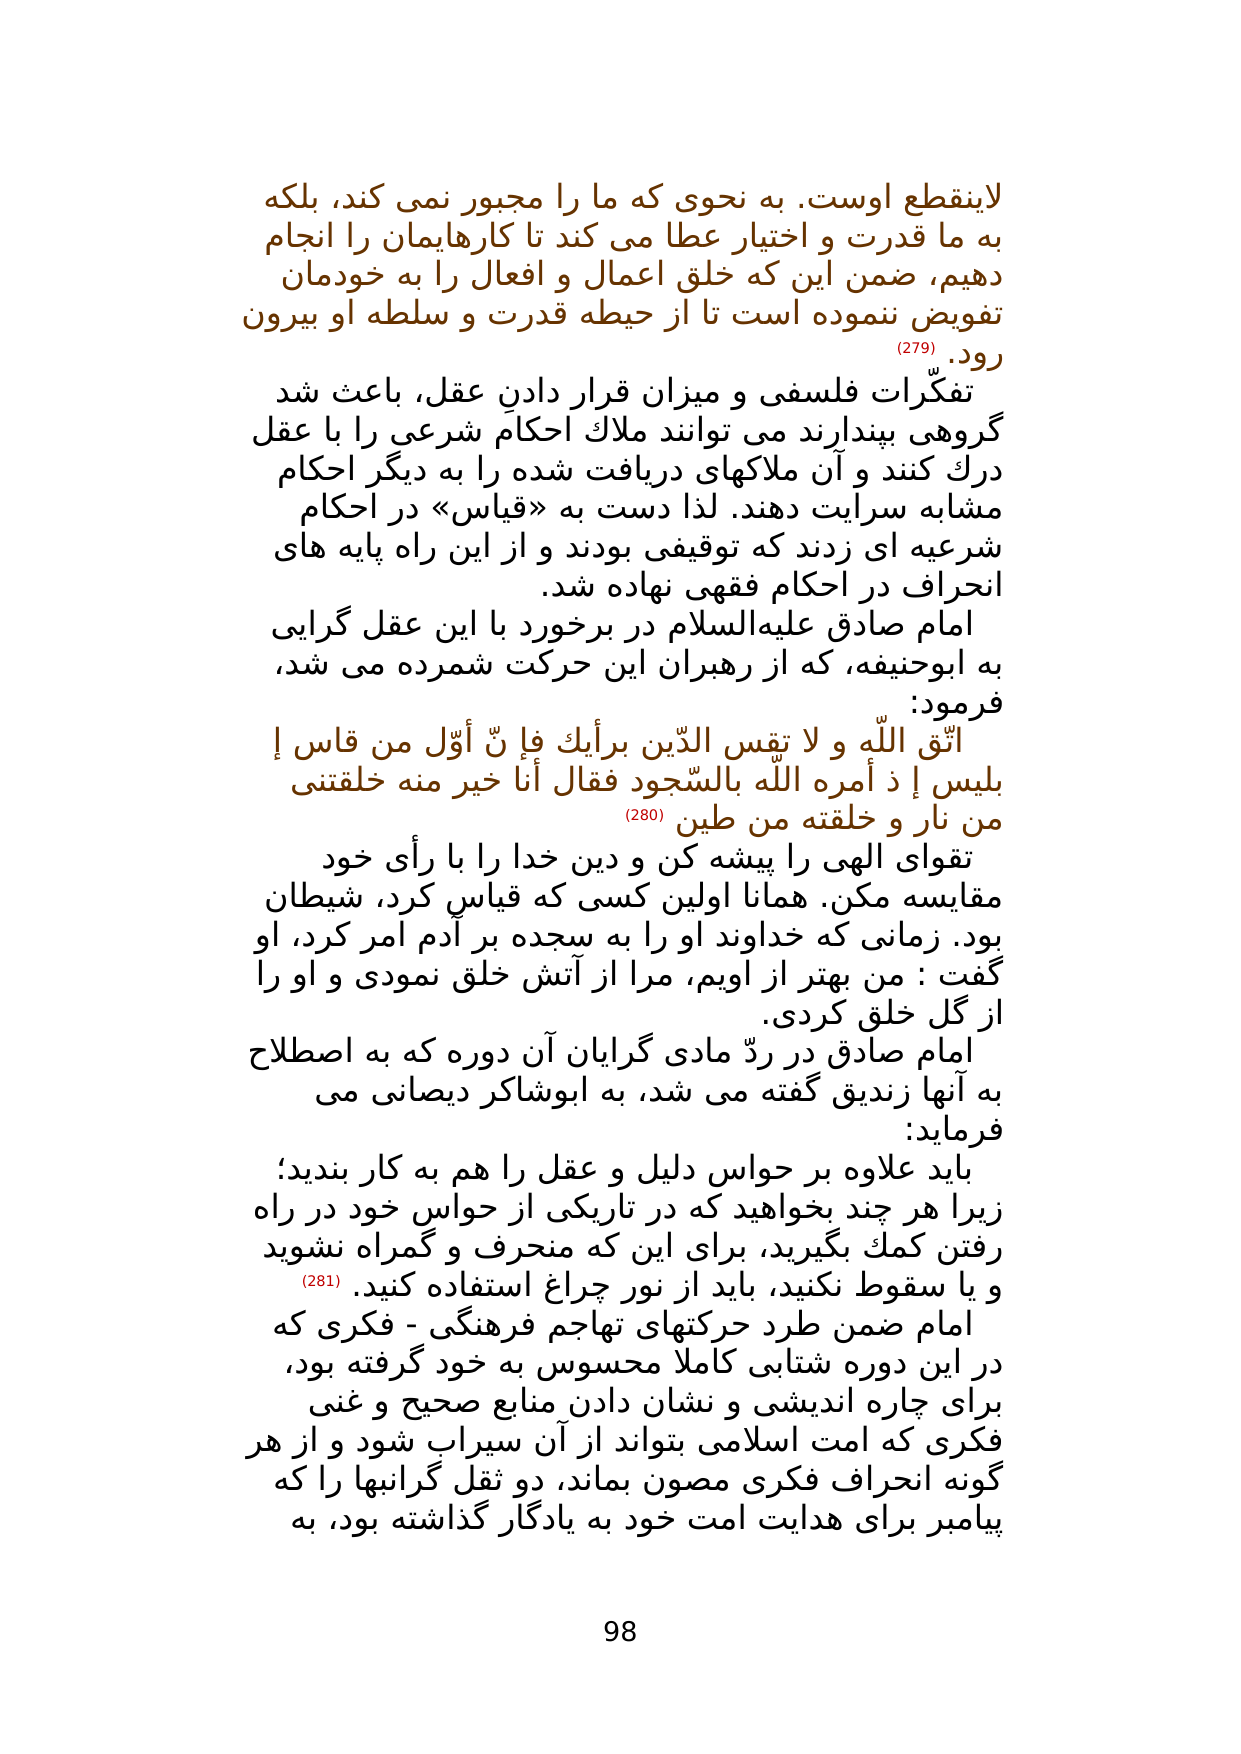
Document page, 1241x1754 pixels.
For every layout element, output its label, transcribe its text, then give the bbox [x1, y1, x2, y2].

text امام صادق عليه‌السلام در برخورد با اين عقل گرايى به ابوحنيفه، كه از رهبران اين حركت شمرده مى شد، فرمود: [236, 604, 1004, 721]
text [236, 1304, 1004, 1537]
text تقواى الهى را پيشه كن و دين خدا را با رأى خود مقايسه مكن. همانا اولين كسى كه قياس كرد، شيطان بود. زمانى كه خداوند او را به سجده بر آدم امر كرد، او گفت : من بهتر از اويم، مرا از آتش خلق نمودى و او را از گل خلق كردى. [236, 838, 1004, 1032]
text تفكّرات فلسفى و ميزان قرار دادنِ عقل، باعث شد گروهى بپندارند مى توانند ملاك احكام شرعى را با عقل درك كنند و آن ملاكهاى دريافت شده را به ديگر احكام مشابه سرايت دهند. لذا دست به «قياس» در احكام شرعيه اى زدند كه توقيفى بودند و از اين راه پايه هاى انحراف در احكام فقهى نهاده شد. [236, 371, 1004, 604]
text اتّق اللّه و لا تقس الدّين برأيك فإ نّ أوّل من قاس إ بليس إ ذ أمره اللّه بالسّجود فقال أنا خير منه خلقتنى من نار و خلقته من طين (280) [236, 721, 1004, 838]
text بايد علاوه بر حواس دليل و عقل را هم به كار بنديد؛ زيرا هر چند بخواهيد كه در تاريكى از حواس خود در راه رفتن كمك بگيريد، براى اين كه منحرف و گمراه نشويد و يا سقوط نكنيد، بايد از نور چراغ استفاده كنيد. (281) [236, 1148, 1004, 1304]
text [236, 177, 1004, 371]
text امام صادق در ردّ مادى گرايان آن دوره كه به اصطلاح به آنها زنديق گفته مى شد، به ابوشاكر ديصانى مى فرمايد: [236, 1032, 1004, 1148]
